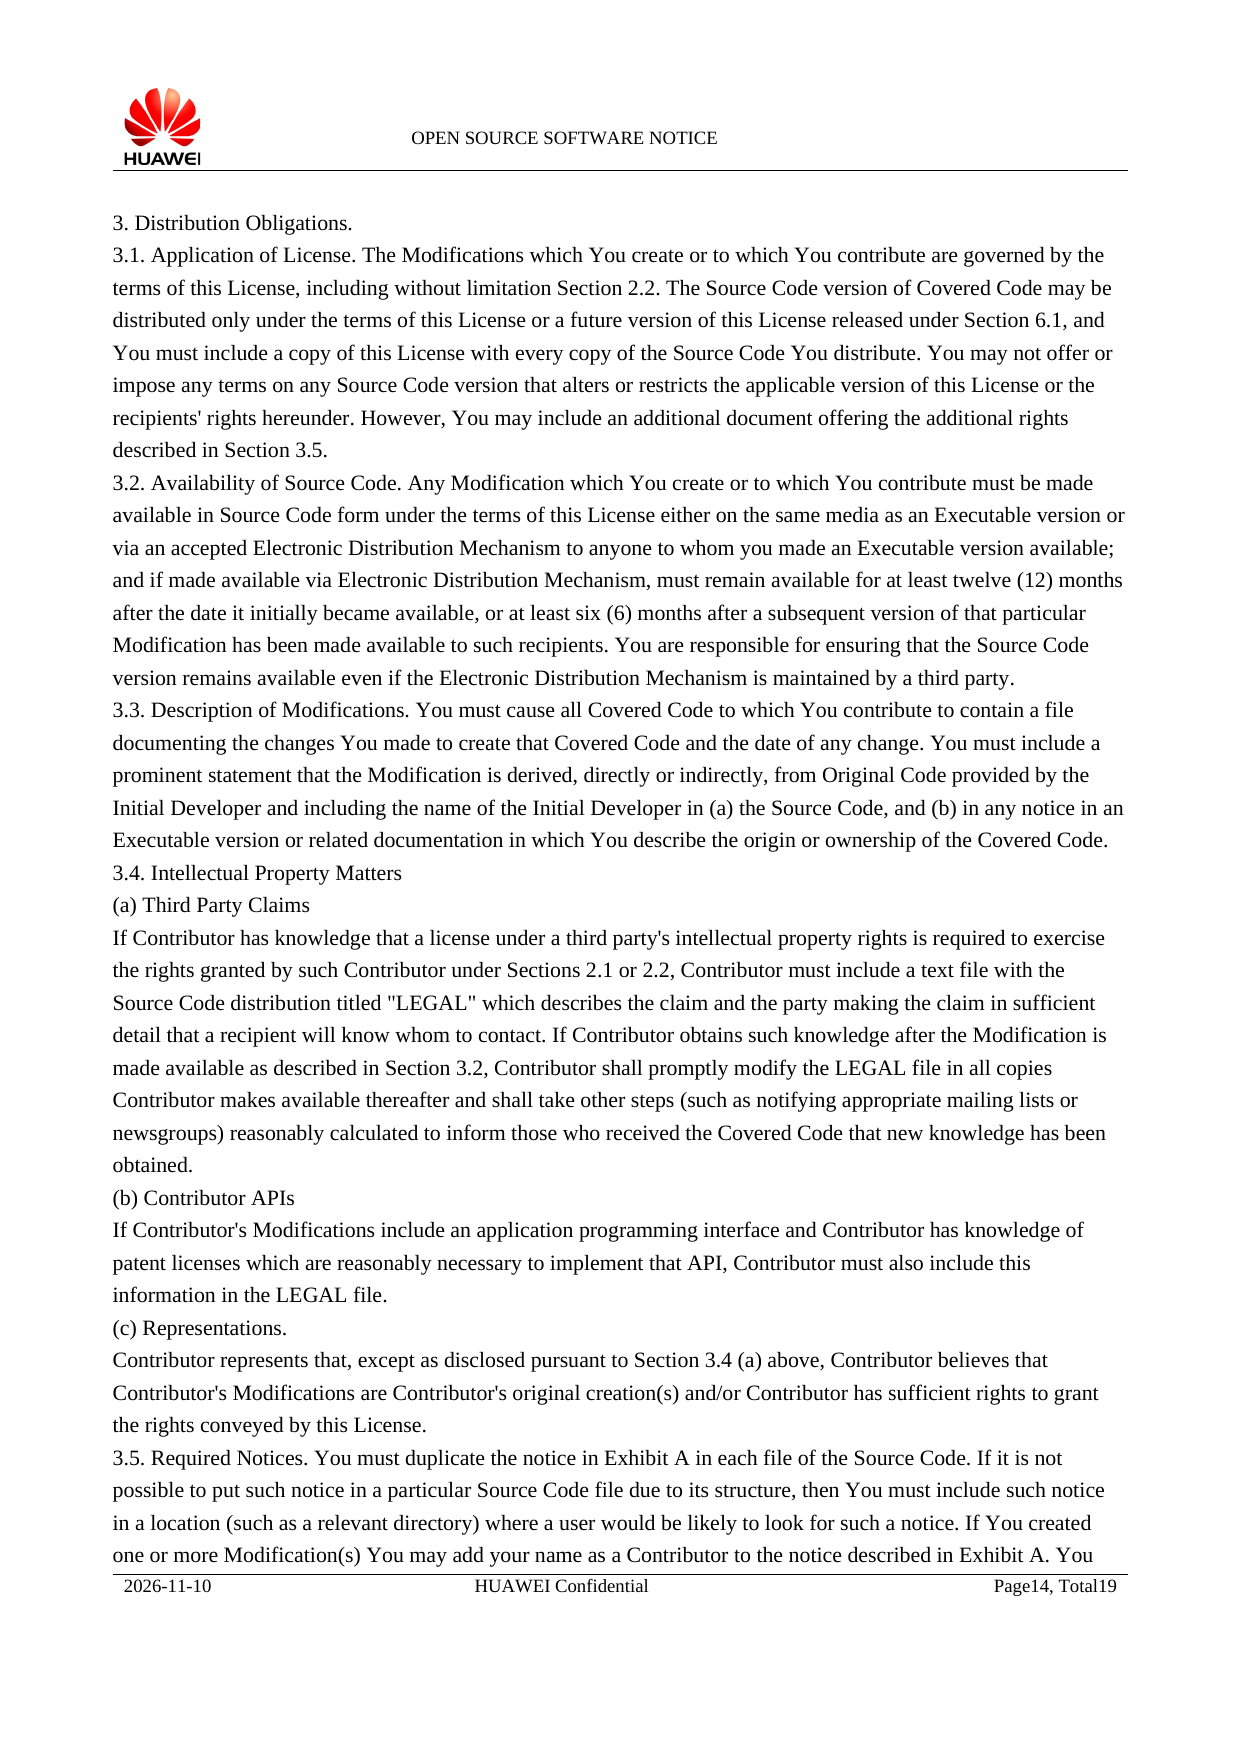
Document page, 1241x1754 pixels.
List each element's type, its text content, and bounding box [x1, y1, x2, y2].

picture [124, 88, 201, 165]
